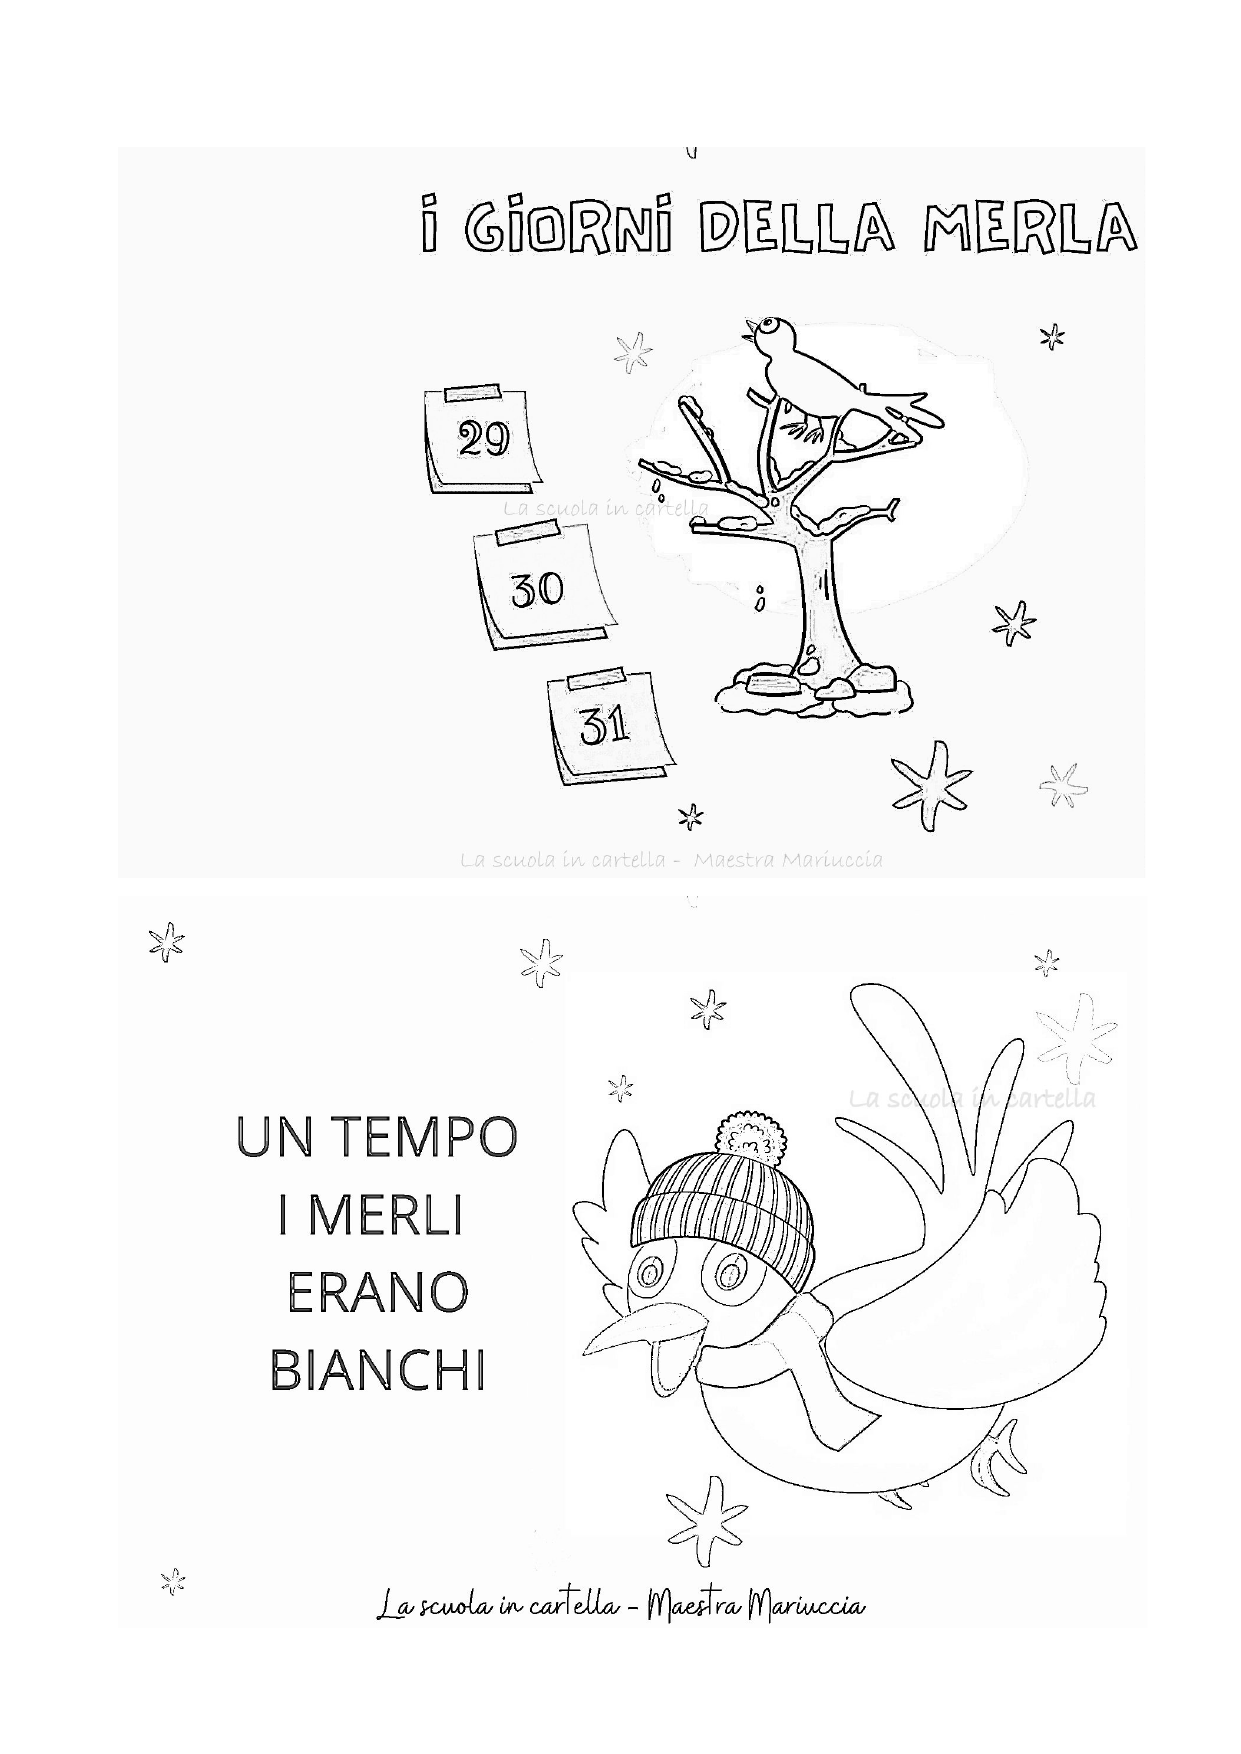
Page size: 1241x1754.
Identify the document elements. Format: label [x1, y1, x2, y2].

picture [118, 147, 1146, 878]
picture [118, 896, 1148, 1628]
